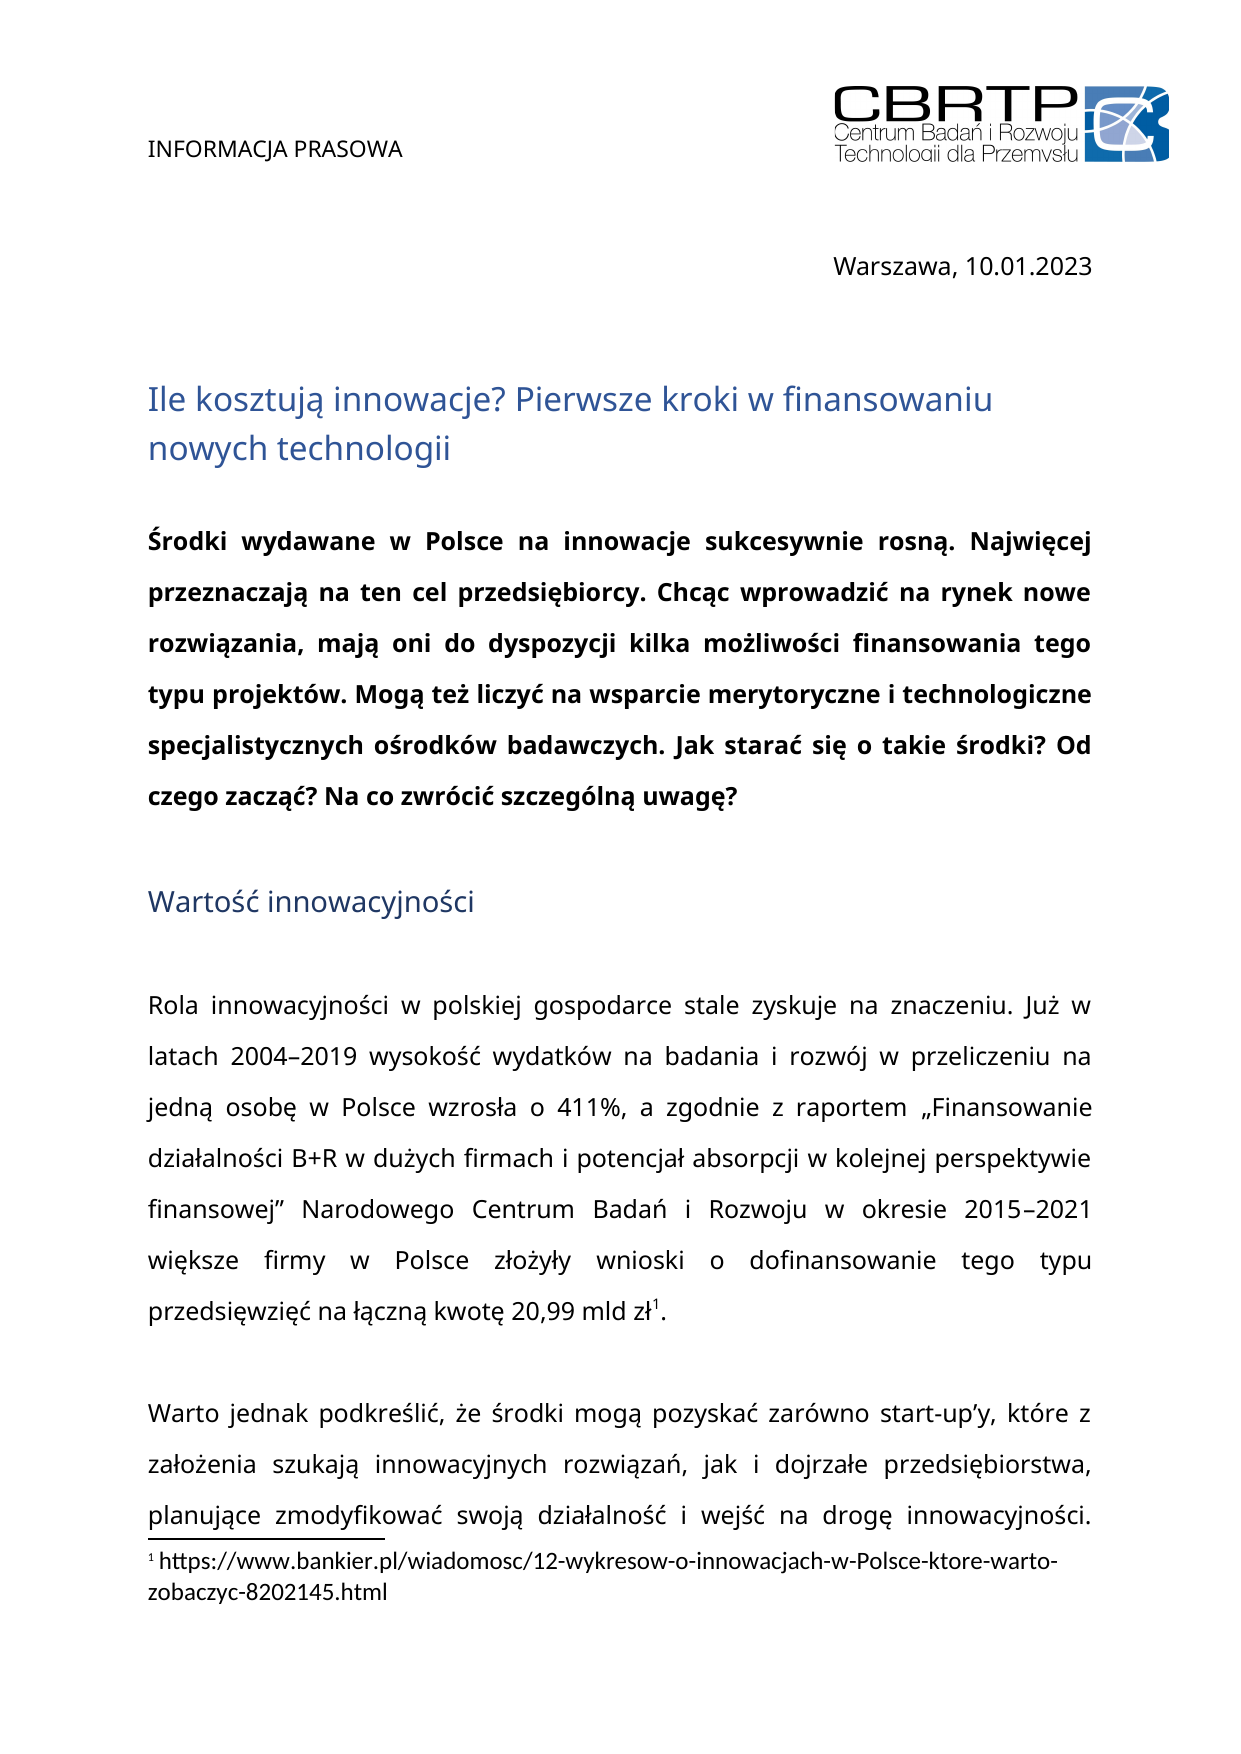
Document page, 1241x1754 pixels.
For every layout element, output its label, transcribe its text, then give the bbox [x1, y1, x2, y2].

text Warszawa, 10.01.2023 [369, 248, 1093, 282]
text Rola innowacyjności w polskiej gospodarce stale zyskuje na znaczeniu. Już w latach 2004–2019 wysokość wydatków na badania i rozwój w przeliczeniu na jedną osobę w Polsce wzrosła o 411%, a zgodnie z raportem „Finansowanie działalności B+R w dużych firmach i potencjał absorpcji w kolejnej perspektywie finansowej” Narodowego Centrum Badań i Rozwoju w okresie 2015–2021 większe firmy w Polsce złożyły wnioski o dofinansowanie tego typu przedsięwzięć na łączną kwotę 20,99 mld zł. [148, 987, 1093, 1328]
picture [834, 86, 1169, 162]
subtitle Ile kosztują innowacje? Pierwsze kroki w finansowaniu nowych technologii [148, 375, 1093, 470]
text Środki wydawane w Polsce na innowacje sukcesywnie rosną. Najwięcej przeznaczają na ten cel przedsiębiorcy. Chcąc wprowadzić na rynek nowe rozwiązania, mają oni do dyspozycji kilka możliwości finansowania tego typu projektów. Mogą też liczyć na wsparcie merytoryczne i technologiczne specjalistycznych ośrodków badawczych. Jak starać się o takie środki? Od czego zacząć? Na co zwrócić szczególną uwagę? [148, 524, 1093, 813]
subtitle Wartość innowacyjności [148, 881, 1093, 921]
